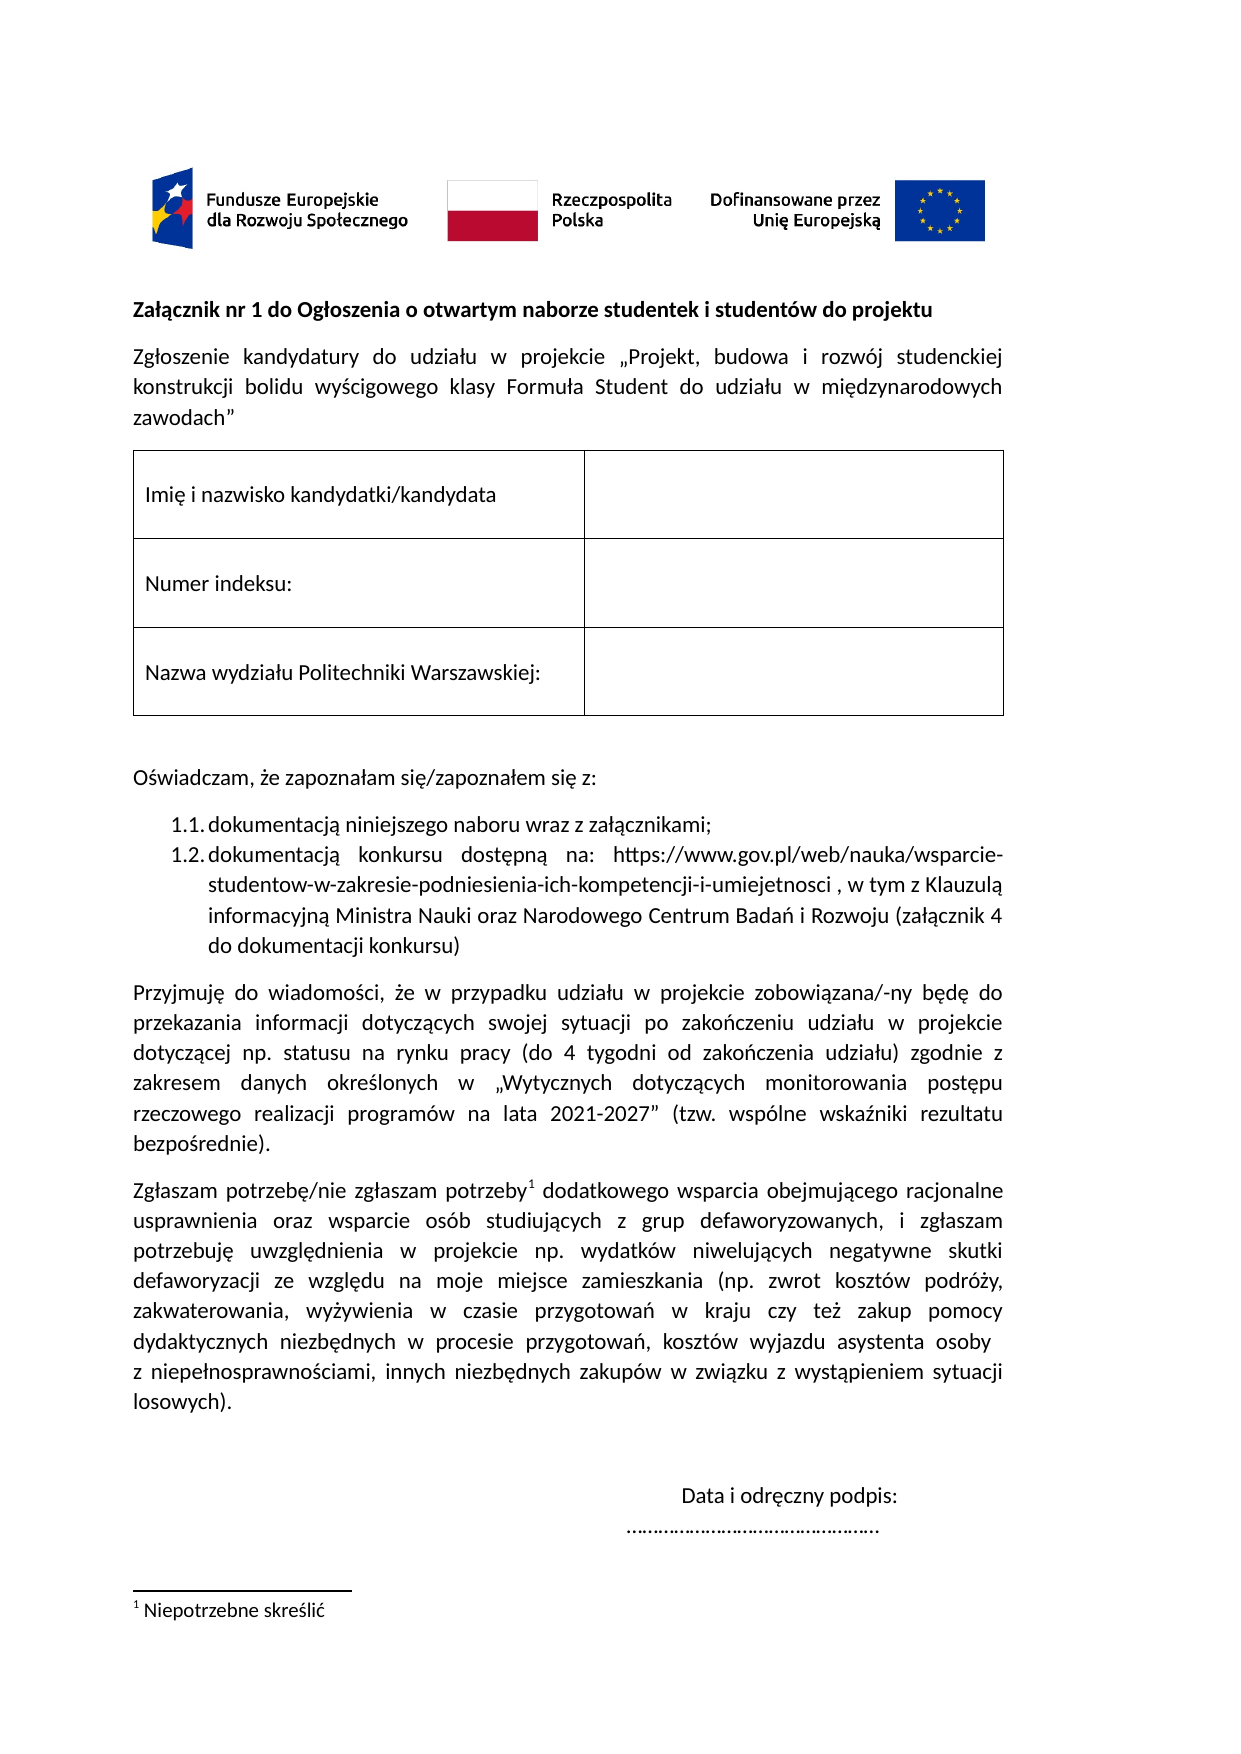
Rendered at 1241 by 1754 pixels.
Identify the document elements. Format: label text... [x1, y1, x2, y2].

text Załącznik nr 1 do Ogłoszenia o otwartym naborze studentek i studentów do projektu [133, 295, 1004, 323]
text Zgłoszenie kandydatury do udziału w projekcie „Projekt, budowa i rozwój studenckiej konstrukcji bolidu wyścigowego klasy Formuła Student do udziału w międzynarodowych zawodach” [133, 342, 1004, 431]
list dokumentacją niniejszego naboru wraz z załącznikami; [170, 810, 1004, 838]
text Przyjmuję do wiadomości, że w przypadku udziału w projekcie zobowiązana/-ny będę do przekazania informacji dotyczących swojej sytuacji po zakończeniu udziału w projekcie dotyczącej np. statusu na rynku pracy (do 4 tygodni od zakończenia udziału) zgodnie z zakresem danych określonych w „Wytycznych dotyczących monitorowania postępu rzeczowego realizacji programów na lata 2021-2027” (tzw. wspólne wskaźniki rezultatu bezpośrednie). [133, 978, 1004, 1157]
list dokumentacją konkursu dostępną na: https://www.gov.pl/web/nauka/wsparcie-studentow-w-zakresie-podniesienia-ich-kompetencji-i-umiejetnosci , w tym z Klauzulą informacyjną Ministra Nauki oraz Narodowego Centrum Badań i Rozwoju (załącznik 4 do dokumentacji konkursu) [170, 840, 1004, 959]
table_header [585, 451, 1003, 538]
table_cell [585, 628, 1003, 715]
table_cell Nazwa wydziału Politechniki Warszawskiej: [134, 628, 584, 715]
picture [132, 147, 1004, 269]
table_cell [585, 539, 1003, 627]
text Oświadczam, że zapoznałam się/zapoznałem się z: [133, 763, 1004, 791]
table_header Imię i nazwisko kandydatki/kandydata [134, 451, 584, 538]
text Data i odręczny podpis: ………………………………………… [502, 1481, 1004, 1539]
text Zgłaszam potrzebę/nie zgłaszam potrzeby dodatkowego wsparcia obejmującego racjonalne usprawnienia oraz wsparcie osób studiujących z grup defaworyzowanych, i zgłaszam potrzebuję uwzględnienia w projekcie np. wydatków niwelujących negatywne skutki defaworyzacji ze względu na moje miejsce zamieszkania (np. zwrot kosztów podróży, zakwaterowania, wyżywienia w czasie przygotowań w kraju czy też zakup pomocy dydaktycznych niezbędnych w procesie przygotowań, kosztów wyjazdu asystenta osoby z niepełnosprawnościami, innych niezbędnych zakupów w związku z wystąpieniem sytuacji losowych). [133, 1176, 1004, 1415]
table_cell Numer indeksu: [134, 539, 584, 627]
